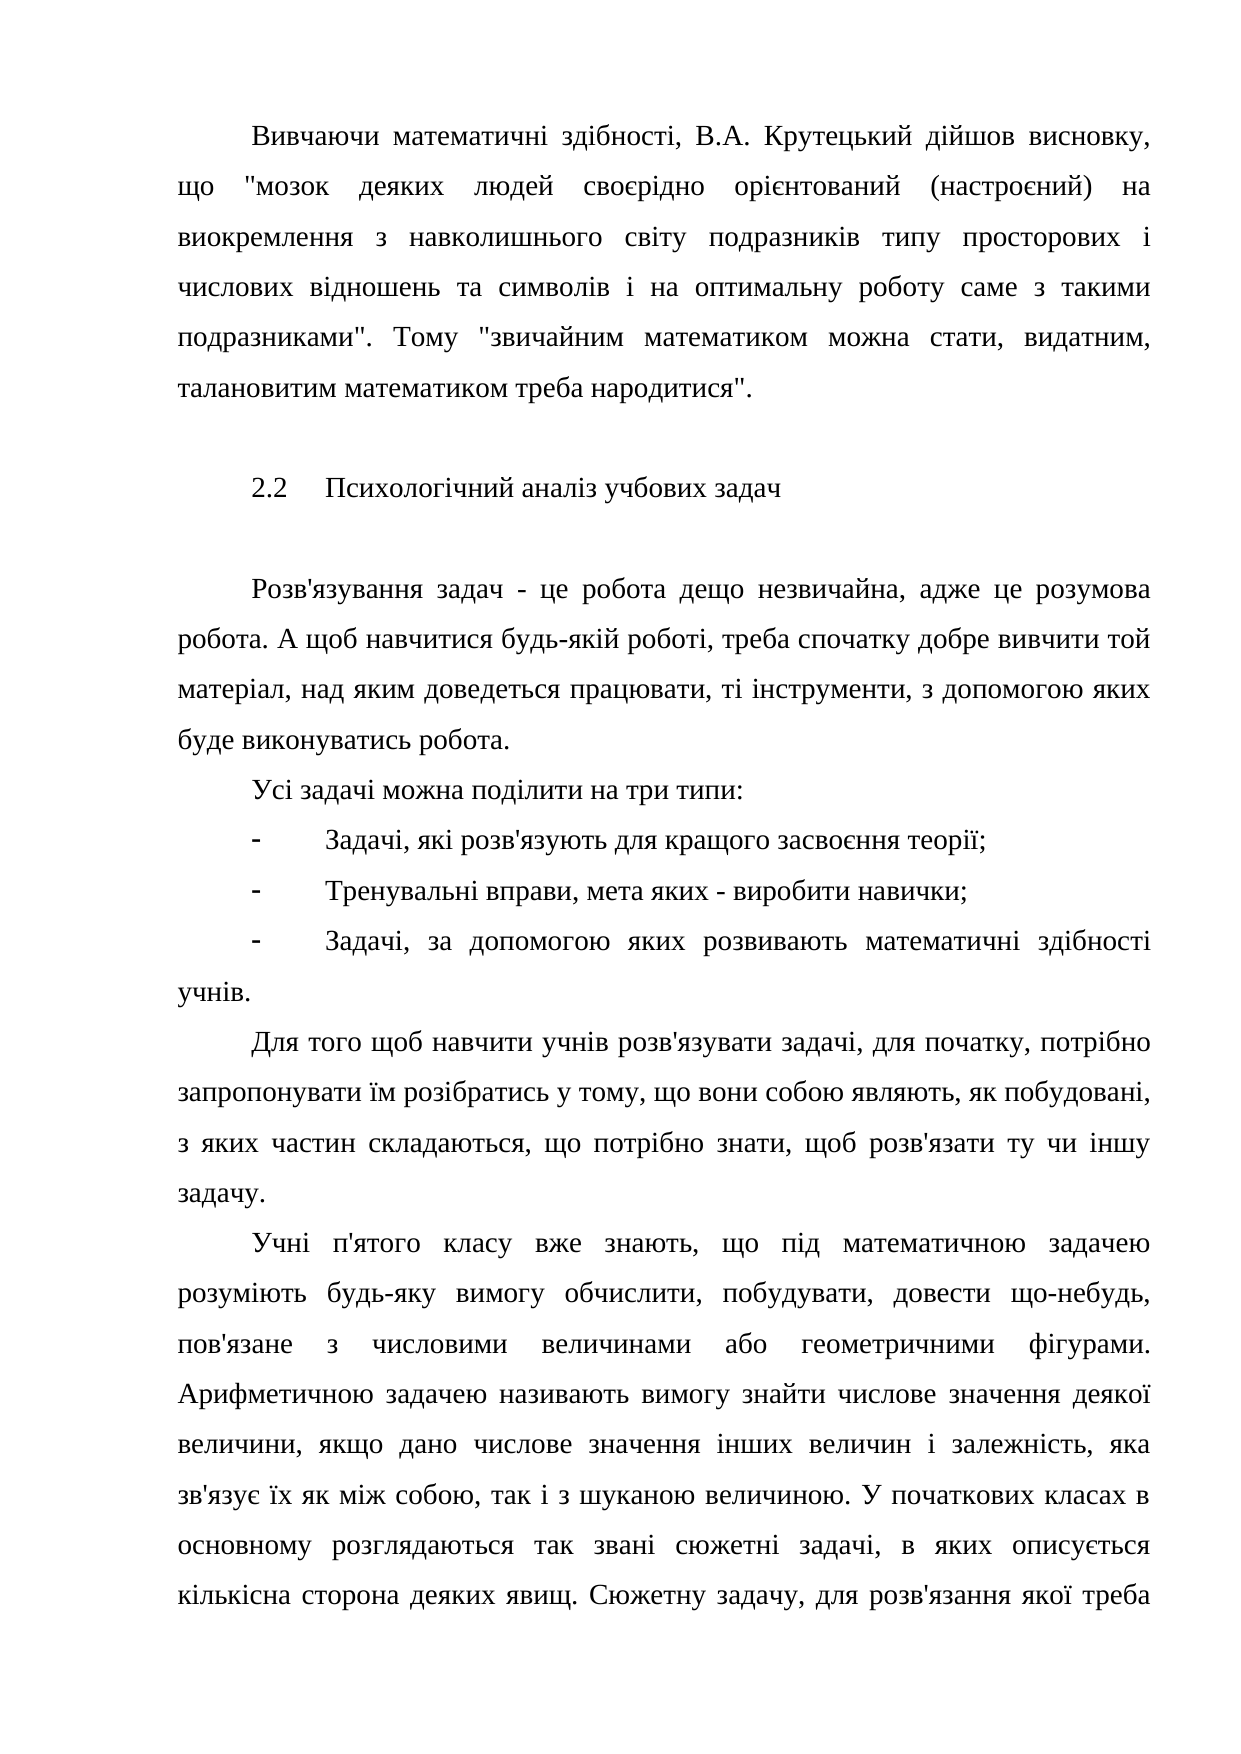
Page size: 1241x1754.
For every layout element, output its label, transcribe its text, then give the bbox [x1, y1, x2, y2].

text Вивчаючи математичні здібності, В.А. Крутецький дійшов висновку, що "мозок деяких людей своєрідно орієнтований (настроєний) на виокремлення з навколишнього світу подразників типу просторових і числових відношень та символів і на оптимальну роботу саме з такими подразниками". Тому "звичайним математиком можна стати, видатним, талановитим математиком треба народитися". [177, 118, 1152, 403]
list Психологічний аналіз учбових задач [177, 470, 1152, 504]
list Задачі, за допомогою яких розвивають математичні здібності учнів. [177, 923, 1152, 1007]
text Усі задачі можна поділити на три типи: [177, 772, 1152, 806]
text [177, 1225, 1152, 1611]
text Розв'язування задач - це робота дещо незвичайна, адже це розумова робота. А щоб навчитися будь-якій роботі, треба спочатку добре вивчити той матеріал, над яким доведеться працювати, ті інструменти, з допомогою яких буде виконуватись робота. [177, 571, 1152, 755]
list Задачі, які розв'язують для кращого засвоєння теорії; [177, 822, 1152, 856]
list Тренувальні вправи, мета яких - виробити навички; [177, 873, 1152, 907]
text Для того щоб навчити учнів розв'язувати задачі, для початку, потрібно запропонувати їм розібратись у тому, що вони собою являють, як побудовані, з яких частин складаються, що потрібно знати, щоб розв'язати ту чи іншу задачу. [177, 1024, 1152, 1208]
